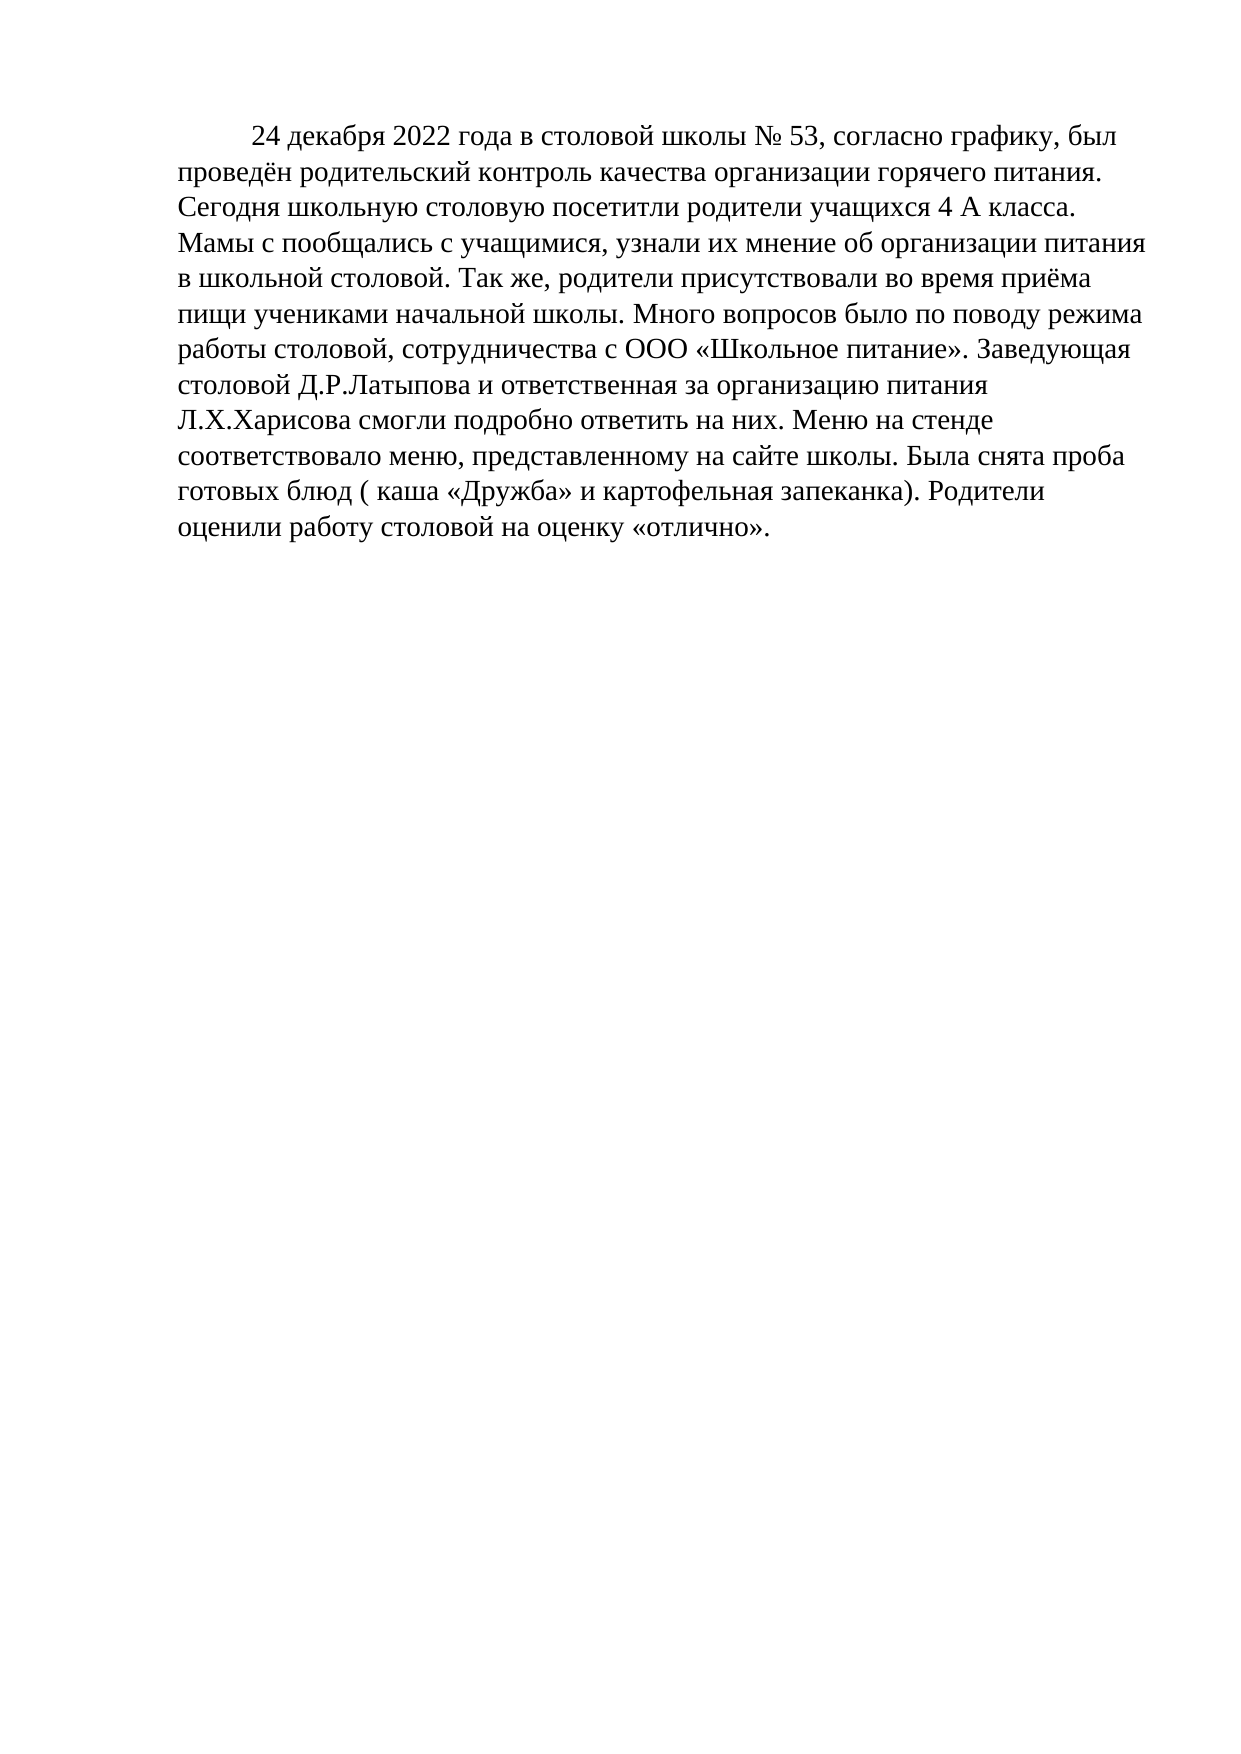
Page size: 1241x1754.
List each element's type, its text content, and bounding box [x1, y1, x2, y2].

text 24 декабря 2022 года в столовой школы № 53, согласно графику, был проведён родительский контроль качества организации горячего питания. Сегодня школьную столовую посетитли родители учащихся 4 А класса. Мамы с пообщались с учащимися, узнали их мнение об организации питания в школьной столовой. Так же, родители присутствовали во время приёма пищи учениками начальной школы. Много вопросов было по поводу режима работы столовой, сотрудничества с ООО «Школьное питание». Заведующая столовой Д.Р.Латыпова и ответственная за организацию питания Л.Х.Харисова смогли подробно ответить на них. Меню на стенде соответствовало меню, представленному на сайте школы. Была снята проба готовых блюд ( каша «Дружба» и картофельная запеканка). Родители оценили работу столовой на оценку «отлично». [177, 118, 1152, 542]
